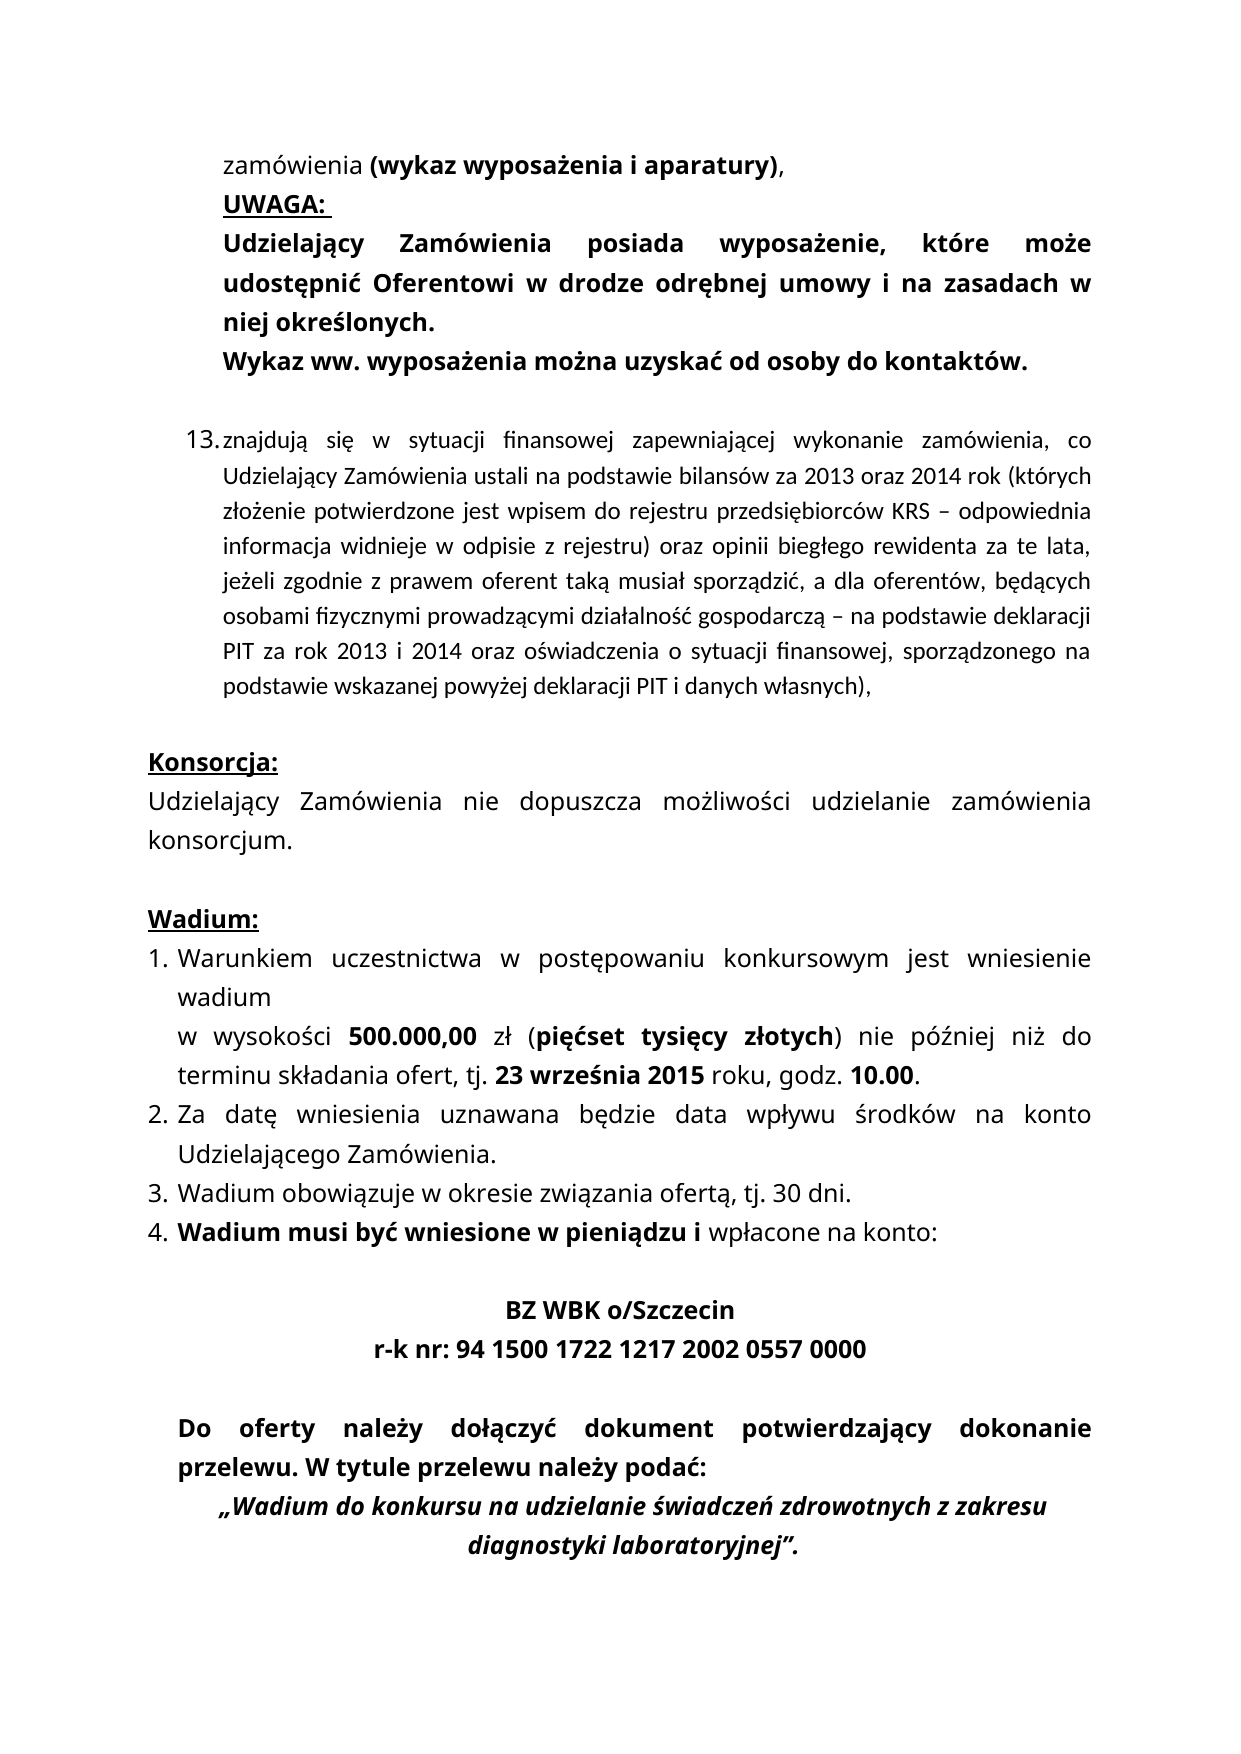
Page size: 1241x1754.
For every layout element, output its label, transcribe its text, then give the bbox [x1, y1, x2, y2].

list Wadium obowiązuje w okresie związania ofertą, tj. 30 dni. [148, 1175, 1092, 1209]
list Za datę wniesienia uznawana będzie data wpływu środków na konto Udzielającego Zamówienia. [148, 1097, 1092, 1170]
text „Wadium do konkursu na udzielanie świadczeń zdrowotnych z zakresu diagnostyki laboratoryjnej”. [177, 1489, 1092, 1562]
text r-k nr: 94 1500 1722 1217 2002 0557 0000 [148, 1332, 1092, 1366]
list znajdują się w sytuacji finansowej zapewniającej wykonanie zamówienia, co Udzielający Zamówienia ustali na podstawie bilansów za 2013 oraz 2014 rok (których złożenie potwierdzone jest wpisem do rejestru przedsiębiorców KRS – odpowiednia informacja widnieje w odpisie z rejestru) oraz opinii biegłego rewidenta za te lata, jeżeli zgodnie z prawem oferent taką musiał sporządzić, a dla oferentów, będących osobami fizycznymi prowadzącymi działalność gospodarczą – na podstawie deklaracji PIT za rok 2013 i 2014 oraz oświadczenia o sytuacji finansowej, sporządzonego na podstawie wskazanej powyżej deklaracji PIT i danych własnych), [185, 422, 1092, 701]
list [185, 148, 1092, 182]
text Udzielający Zamówienia nie dopuszcza możliwości udzielanie zamówienia konsorcjum. [148, 784, 1092, 857]
text Do oferty należy dołączyć dokument potwierdzający dokonanie przelewu. W tytule przelewu należy podać: [177, 1410, 1092, 1484]
list Warunkiem uczestnictwa w postępowaniu konkursowym jest wniesienie wadium w wysokości 500.000,00 zł (pięćset tysięcy złotych) nie później niż do terminu składania ofert, tj. 23 września 2015 roku, godz. 10.00. [148, 940, 1092, 1092]
list Wadium musi być wniesione w pieniądzu i wpłacone na konto: [148, 1214, 1092, 1249]
text BZ WBK o/Szczecin [148, 1293, 1092, 1327]
list Udzielający Zamówienia posiada wyposażenie, które może udostępnić Oferentowi w drodze odrębnej umowy i na zasadach w niej określonych. [223, 226, 1092, 338]
text Konsorcja: [148, 744, 1092, 779]
list UWAGA: [223, 187, 1092, 221]
text Wadium: [148, 901, 1092, 935]
list Wykaz ww. wyposażenia można uzyskać od osoby do kontaktów. [223, 343, 1092, 378]
